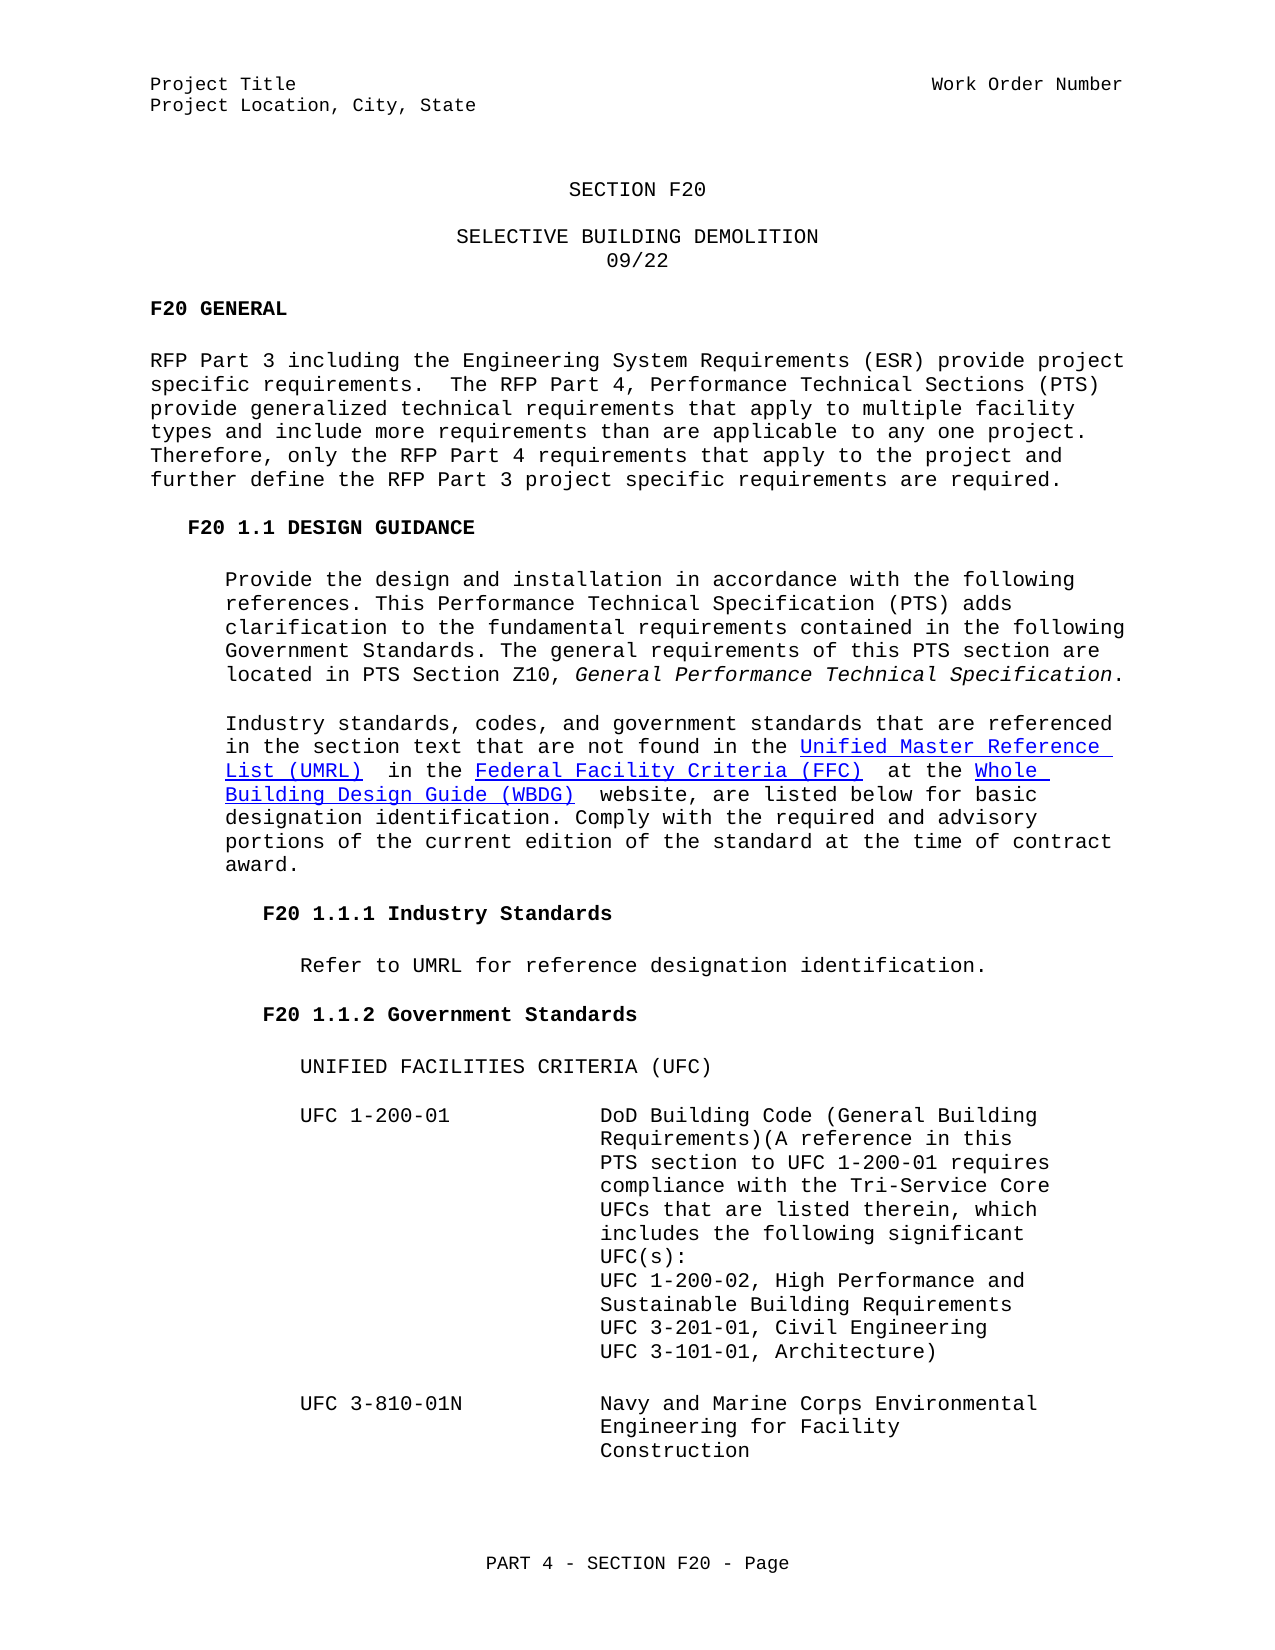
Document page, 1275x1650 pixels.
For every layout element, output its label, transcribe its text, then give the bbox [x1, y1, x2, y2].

text Industry standards, codes, and government standards that are referenced in the section text that are not found in the Unified Master Reference List (UMRL) in the Federal Facility Criteria (FFC) at the Whole Building Design Guide (WBDG) website, are listed below for basic designation identification. Comply with the required and advisory portions of the current edition of the standard at the time of contract award. [225, 713, 1125, 878]
text F20 1.1.2 Government Standards [225, 1004, 1125, 1027]
text F20 1.1.1 Industry Standards [225, 903, 1125, 927]
table_cell Navy and Marine Corps Environmental Engineering for Facility Construction [600, 1393, 1050, 1492]
table_cell UFC 3-810-01N [300, 1393, 600, 1492]
table_header UFC 1-200-01 [300, 1105, 600, 1393]
text Provide the design and installation in accordance with the following references. This Performance Technical Specification (PTS) adds clarification to the fundamental requirements contained in the following Government Standards. The general requirements of this PTS section are located in PTS Section Z10, General Performance Technical Specification. [225, 569, 1125, 688]
text RFP Part 3 including the Engineering System Requirements (ESR) provide project specific requirements. The RFP Part 4, Performance Technical Sections (PTS) provide generalized technical requirements that apply to multiple facility types and include more requirements than are applicable to any one project. Therefore, only the RFP Part 4 requirements that apply to the project and further define the RFP Part 3 project specific requirements are required. [150, 350, 1125, 492]
text Refer to UMRL for reference designation identification. [300, 955, 1125, 979]
text F20 1.1 DESIGN GUIDANCE [150, 517, 1125, 541]
text F20 GENERAL [150, 298, 1125, 322]
table_header DoD Building Code (General Building Requirements)(A reference in this PTS section to UFC 1-200-01 requires compliance with the Tri-Service Core UFCs that are listed therein, which includes the following significant UFC(s): UFC 1-200-02, High Performance and Sustainable Building Requirements UFC 3-201-01, Civil Engineering UFC 3-101-01, Architecture) [600, 1105, 1050, 1393]
text UNIFIED FACILITIES CRITERIA (UFC) [300, 1056, 1125, 1079]
text SECTION F20 SELECTIVE BUILDING DEMOLITION 09/22 [150, 179, 1125, 273]
